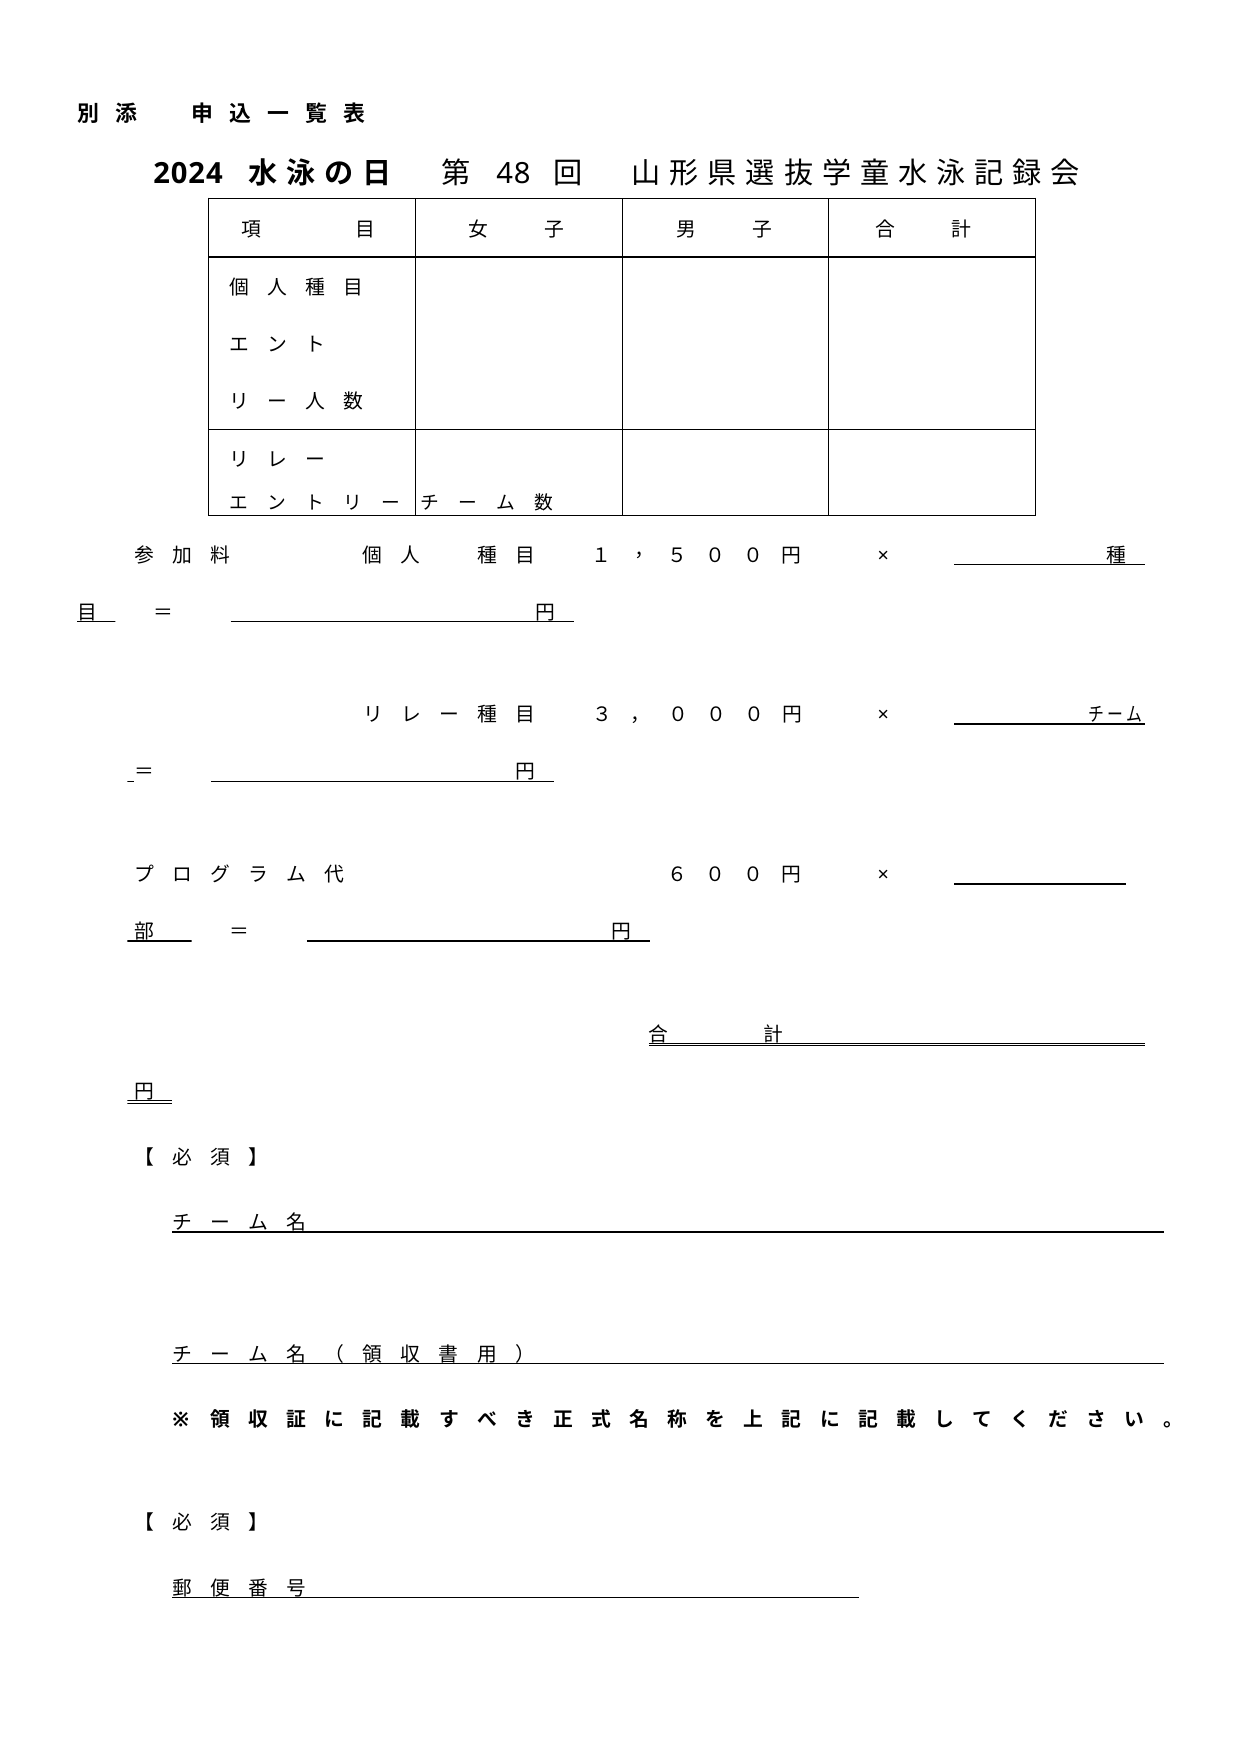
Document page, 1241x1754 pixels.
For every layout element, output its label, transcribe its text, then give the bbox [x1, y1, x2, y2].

table_cell 個人種目 エントリー人数 [209, 258, 415, 429]
text ※領収証に記載すべき正式名称を上記に記載してください。 [127, 1389, 1163, 1447]
table_cell [416, 430, 622, 515]
table_cell [416, 258, 622, 429]
table_header 女 子 [416, 199, 622, 256]
table_header 合 計 [829, 199, 1035, 256]
table_cell [623, 430, 828, 515]
table_cell [623, 258, 828, 429]
table_cell [829, 430, 1035, 515]
text 合 計 円 [127, 1004, 1163, 1118]
text 【必須】 [127, 1127, 1163, 1184]
text 2024水泳の日 第48回 山形県選抜学童水泳記録会 [77, 140, 1163, 197]
table_cell [829, 258, 1035, 429]
text 【必須】 [127, 1492, 1163, 1549]
table_cell リレー エントリーチーム数 [209, 430, 415, 515]
text チーム名（領収書用） [127, 1324, 1163, 1381]
text 参加料 個人 種目 １，５００円 × 種目 ＝ 円 [77, 525, 1163, 639]
text 郵便番号 [127, 1558, 1163, 1615]
text プログラム代 ６００円 × 部 ＝ 円 [127, 844, 1163, 959]
text リレー種目 ３，０００円 × チーム ＝ 円 [127, 685, 1163, 799]
text チーム名 [127, 1193, 1163, 1250]
table_header 男 子 [623, 199, 828, 256]
text 別添 申込一覧表 [77, 83, 1163, 140]
table_header 項 目 [209, 199, 415, 256]
